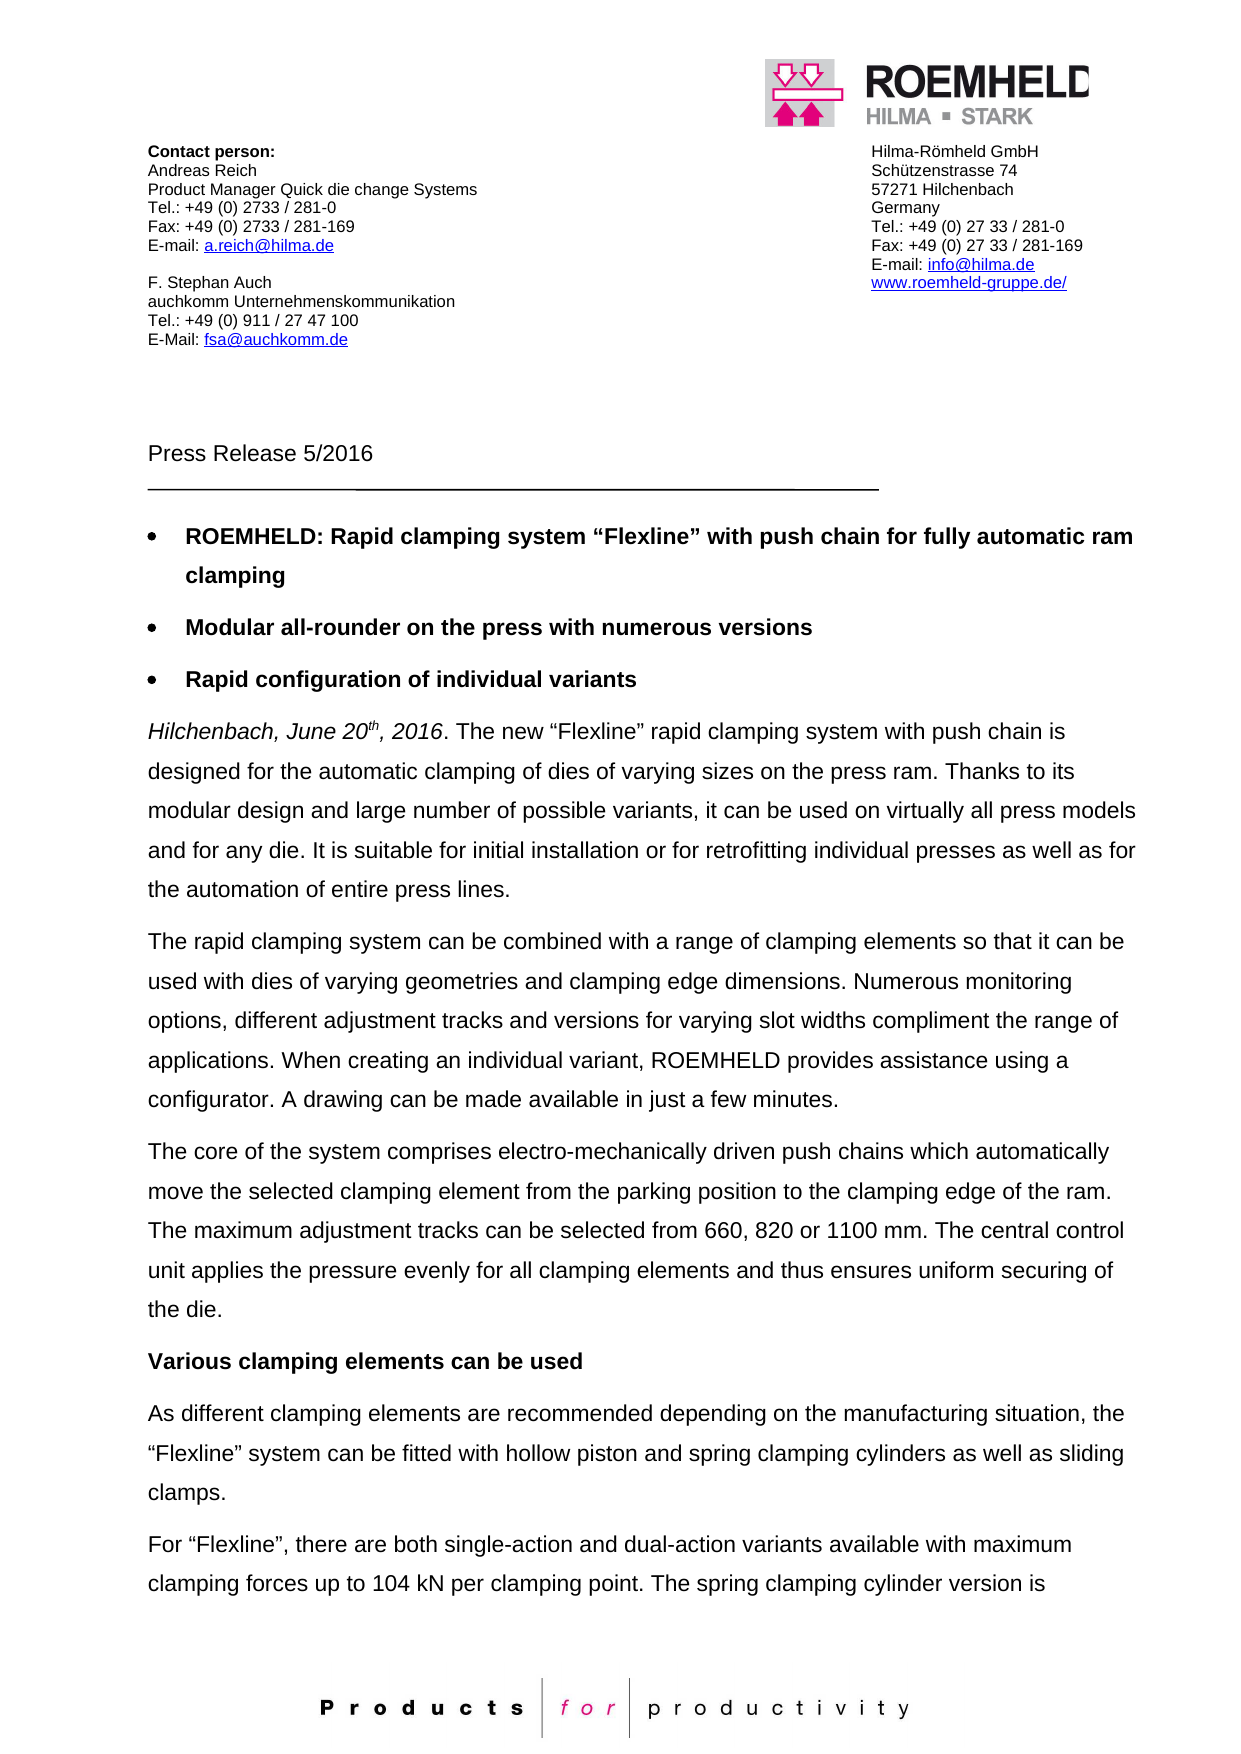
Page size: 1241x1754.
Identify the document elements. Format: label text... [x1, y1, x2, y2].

text Various clamping elements can be used [148, 1348, 1137, 1374]
text The rapid clamping system can be combined with a range of clamping elements so that it can be used with dies of varying geometries and clamping edge dimensions. Numerous monitoring options, different adjustment tracks and versions for varying slot widths compliment the range of applications. When creating an individual variant, ROEMHELD provides assistance using a configurator. A drawing can be made available in just a few minutes. [148, 928, 1137, 1112]
table_header Hilma-Römheld GmbH Schützenstrasse 74 57271 Hilchenbach Germany Tel.: +49 (0) 27 33 / 281-0 Fax: +49 (0) 27 33 / 281-169 E-mail: info@hilma.de www.roemheld-gruppe.de/ [849, 143, 1130, 361]
list ROEMHELD: Rapid clamping system “Flexline” with push chain for fully automatic ram clamping [148, 523, 1137, 589]
picture [274, 1662, 965, 1748]
text As different clamping elements are recommended depending on the manufacturing situation, the “Flexline” system can be fitted with hollow piston and spring clamping cylinders as well as sliding clamps. [148, 1400, 1137, 1505]
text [148, 1531, 1137, 1597]
list Rapid configuration of individual variants [148, 666, 1137, 693]
text Hilchenbach, June 20th, 2016. The new “Flexline” rapid clamping system with push chain is designed for the automatic clamping of dies of varying sizes on the press ram. Thanks to its modular design and large number of possible variants, it can be used on virtually all press models and for any die. It is suitable for initial installation or for retrofitting individual presses as well as for the automation of entire press lines. [148, 718, 1137, 903]
picture [763, 59, 1089, 126]
text The core of the system comprises electro-mechanically driven push chains which automatically move the selected clamping element from the parking position to the clamping edge of the ram. The maximum adjustment tracks can be selected from 660, 820 or 1100 mm. The central control unit applies the pressure evenly for all clamping elements and thus ensures uniform securing of the die. [148, 1138, 1137, 1322]
list Modular all-rounder on the press with numerous versions [148, 614, 1137, 641]
table_header Contact person: Andreas Reich Product Manager Quick die change Systems Tel.: +49 (0) 2733 / 281-0 Fax: +49 (0) 2733 / 281-169 E-mail: a.reich@hilma.de F. Stephan Auch auchkomm Unternehmenskommunikation Tel.: +49 (0) 911 / 27 47 100 E-Mail: fsa@auchkomm.de [140, 143, 849, 361]
text Press Release 5/2016 [148, 440, 867, 467]
